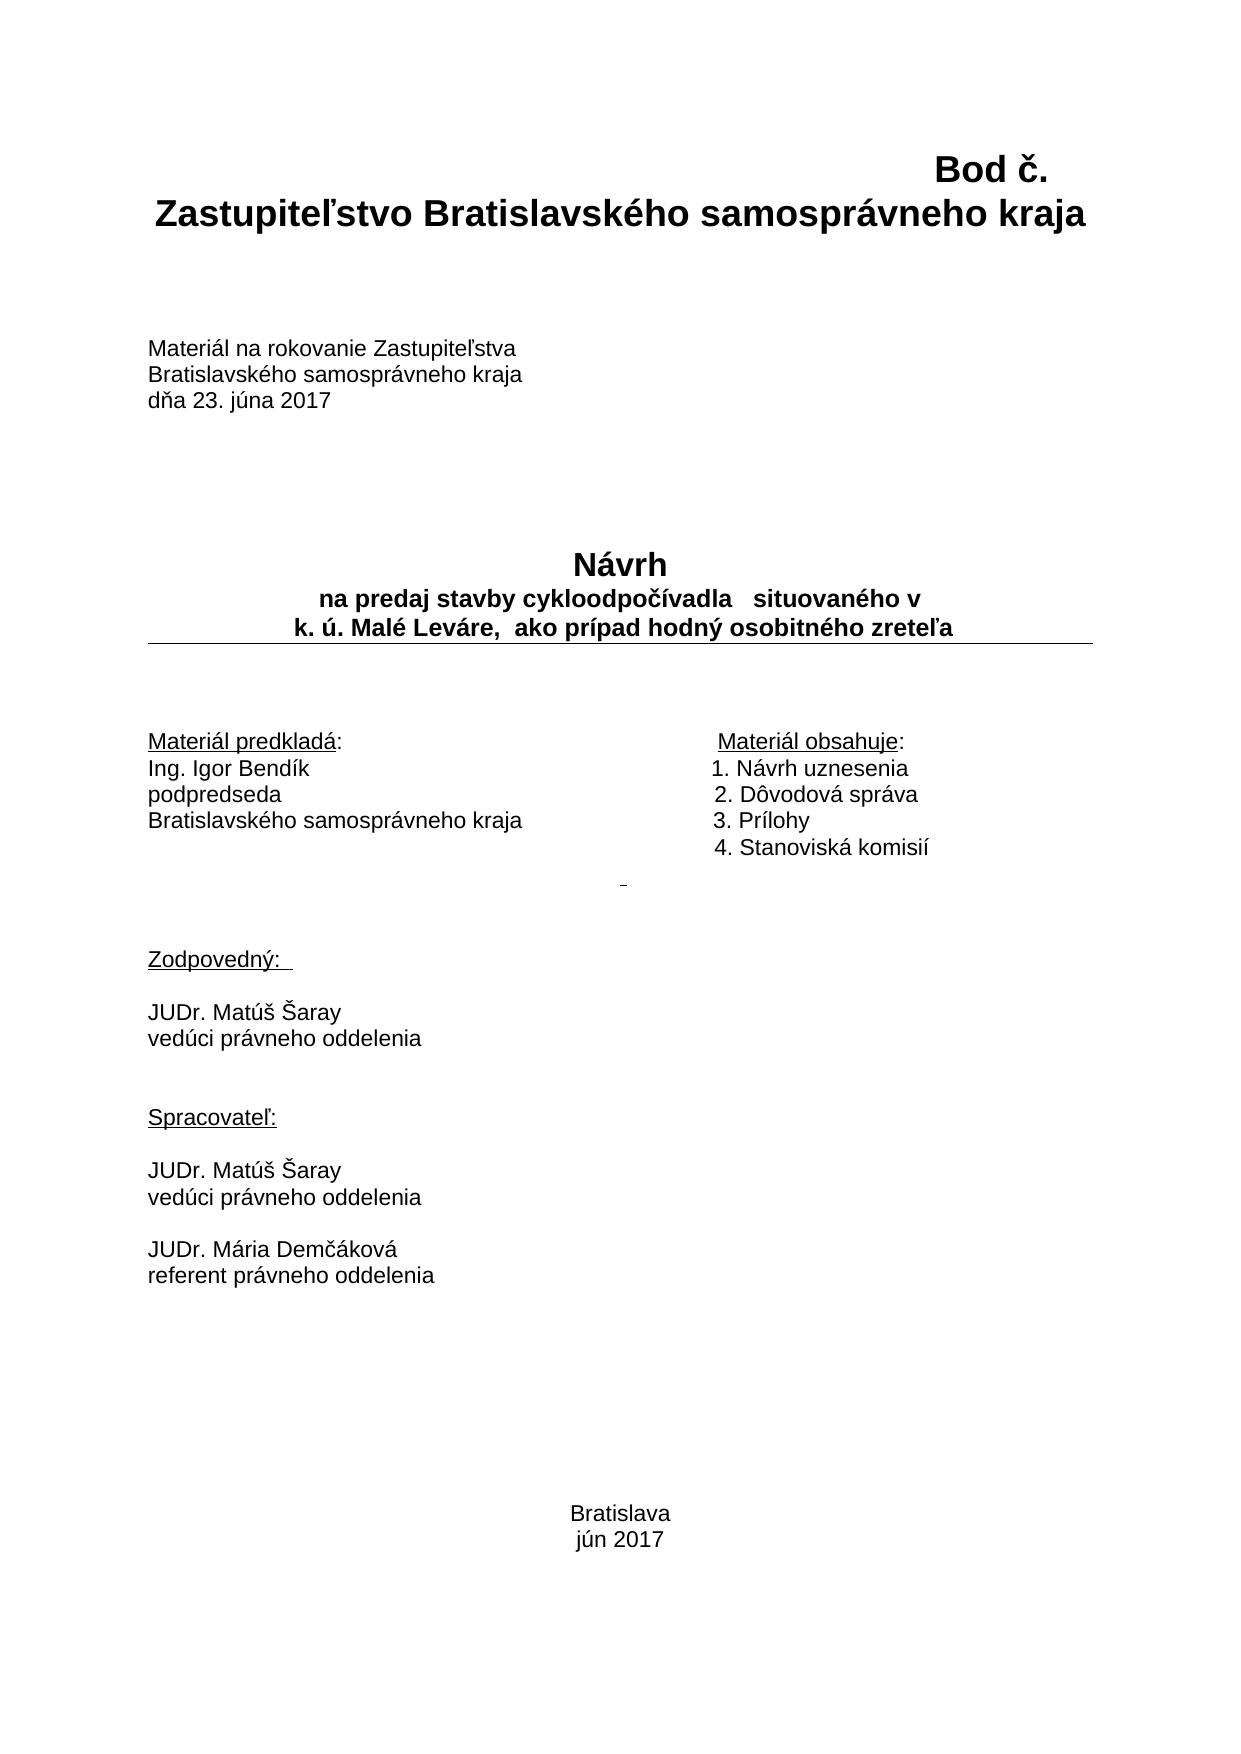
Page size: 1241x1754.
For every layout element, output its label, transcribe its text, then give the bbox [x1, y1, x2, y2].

text jún 2017 [148, 1526, 1093, 1552]
text Zodpovedný: [148, 946, 1093, 973]
text Zastupiteľstvo Bratislavského samosprávneho kraja [148, 191, 1093, 234]
text k. ú. Malé Leváre, ako prípad hodný osobitného zreteľa [148, 612, 1093, 643]
text Ing. Igor Bendík 1. Návrh uznesenia [148, 754, 1093, 781]
text referent právneho oddelenia [148, 1262, 1093, 1289]
text Spracovateľ: [148, 1104, 1093, 1131]
text podpredseda 2. Dôvodová správa [148, 781, 1093, 807]
text JUDr. Mária Demčáková [148, 1236, 1093, 1262]
text vedúci právneho oddelenia [148, 1183, 1093, 1210]
text Materiál na rokovanie Zastupiteľstva [148, 334, 1093, 361]
text JUDr. Matúš Šaray [148, 999, 1093, 1025]
text Bratislavského samosprávneho kraja 3. Prílohy [148, 807, 1093, 834]
text JUDr. Matúš Šaray [148, 1157, 1093, 1183]
text 4. Stanoviská komisií [148, 834, 1093, 860]
text Materiál predkladá: Materiál obsahuje: [148, 728, 1093, 754]
text na predaj stavby cykloodpočívadla situovaného v [148, 584, 1093, 612]
text dňa 23. júna 2017 [148, 387, 1093, 413]
text Bratislavského samosprávneho kraja [148, 361, 1093, 387]
text Bratislava [148, 1500, 1093, 1526]
text Bod č. [148, 148, 1093, 191]
text vedúci právneho oddelenia [148, 1025, 1093, 1052]
text Návrh [148, 545, 1093, 584]
